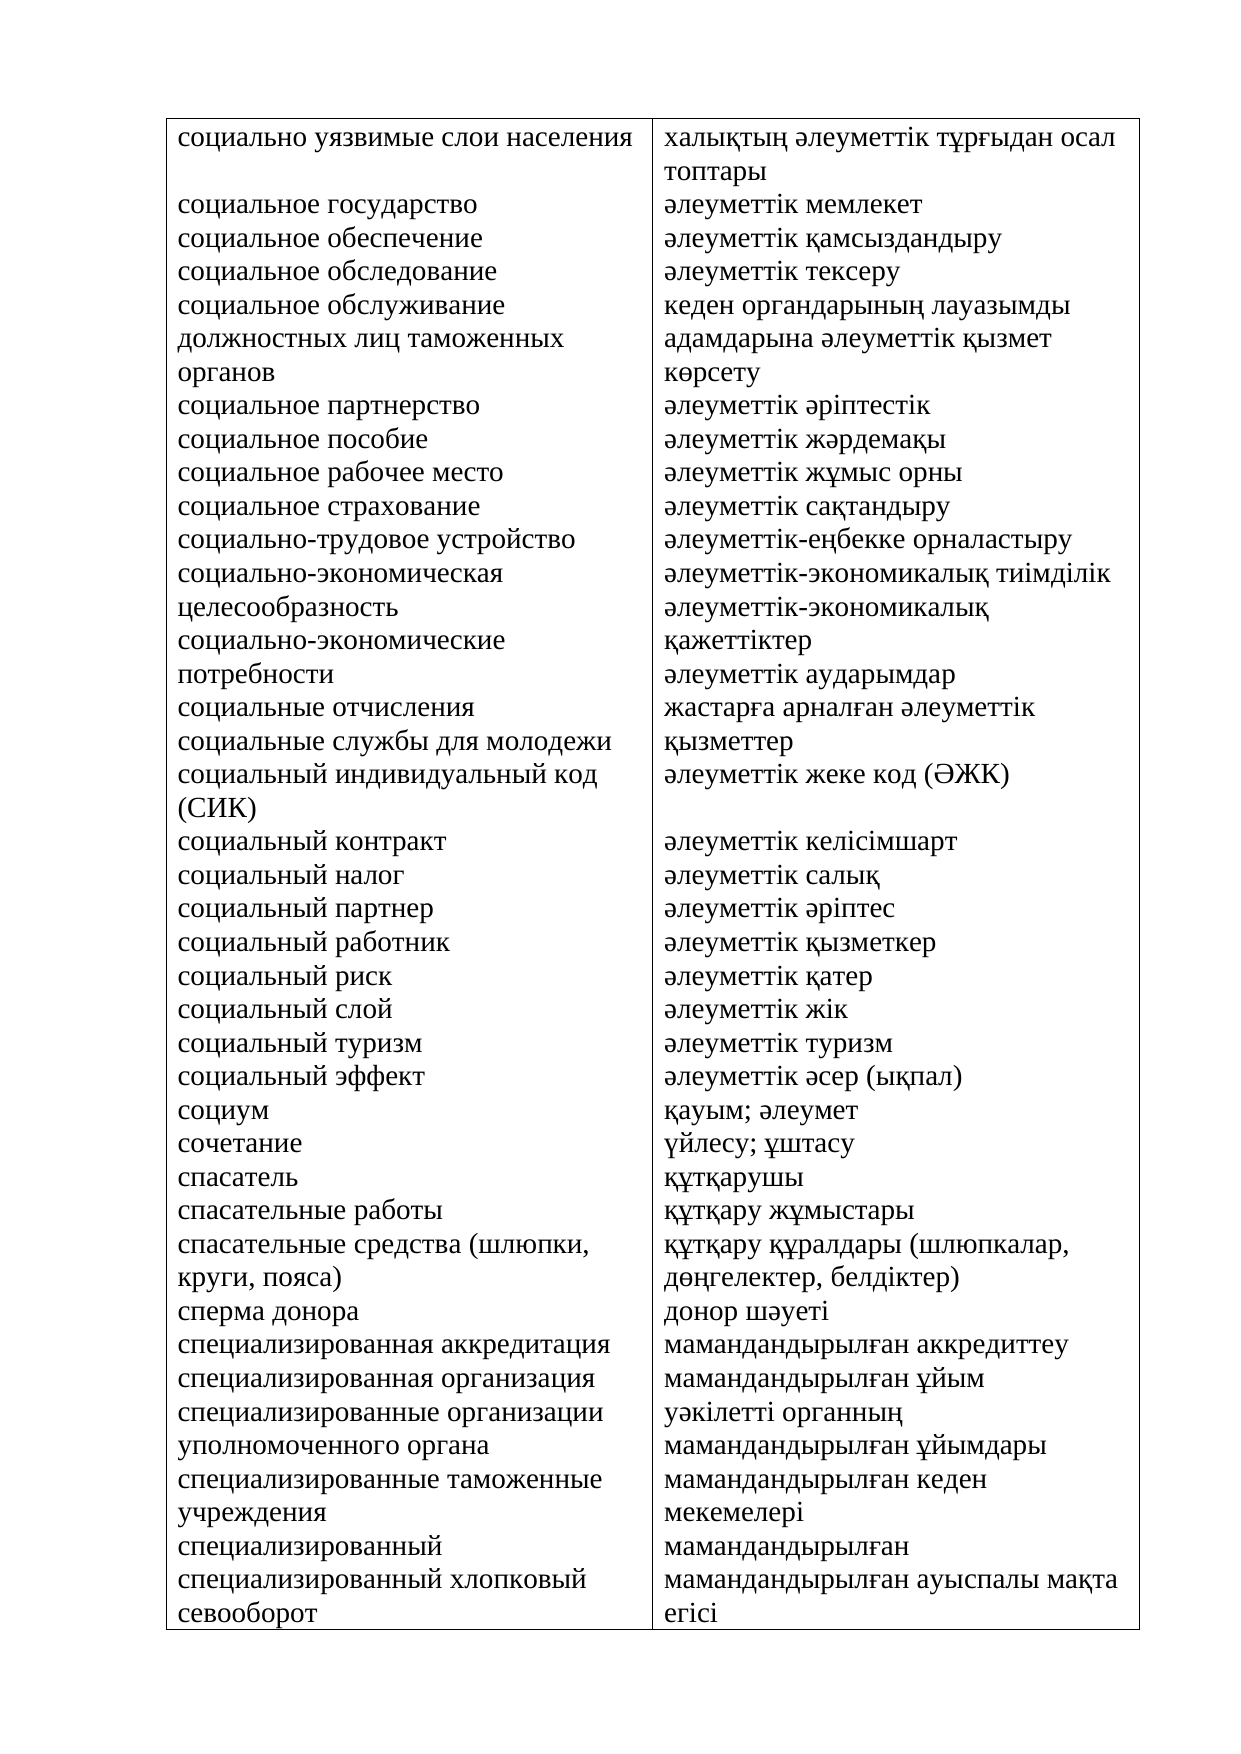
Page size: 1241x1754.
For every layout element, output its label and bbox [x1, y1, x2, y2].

table_header [653, 119, 1139, 1628]
table_header [167, 119, 652, 1628]
